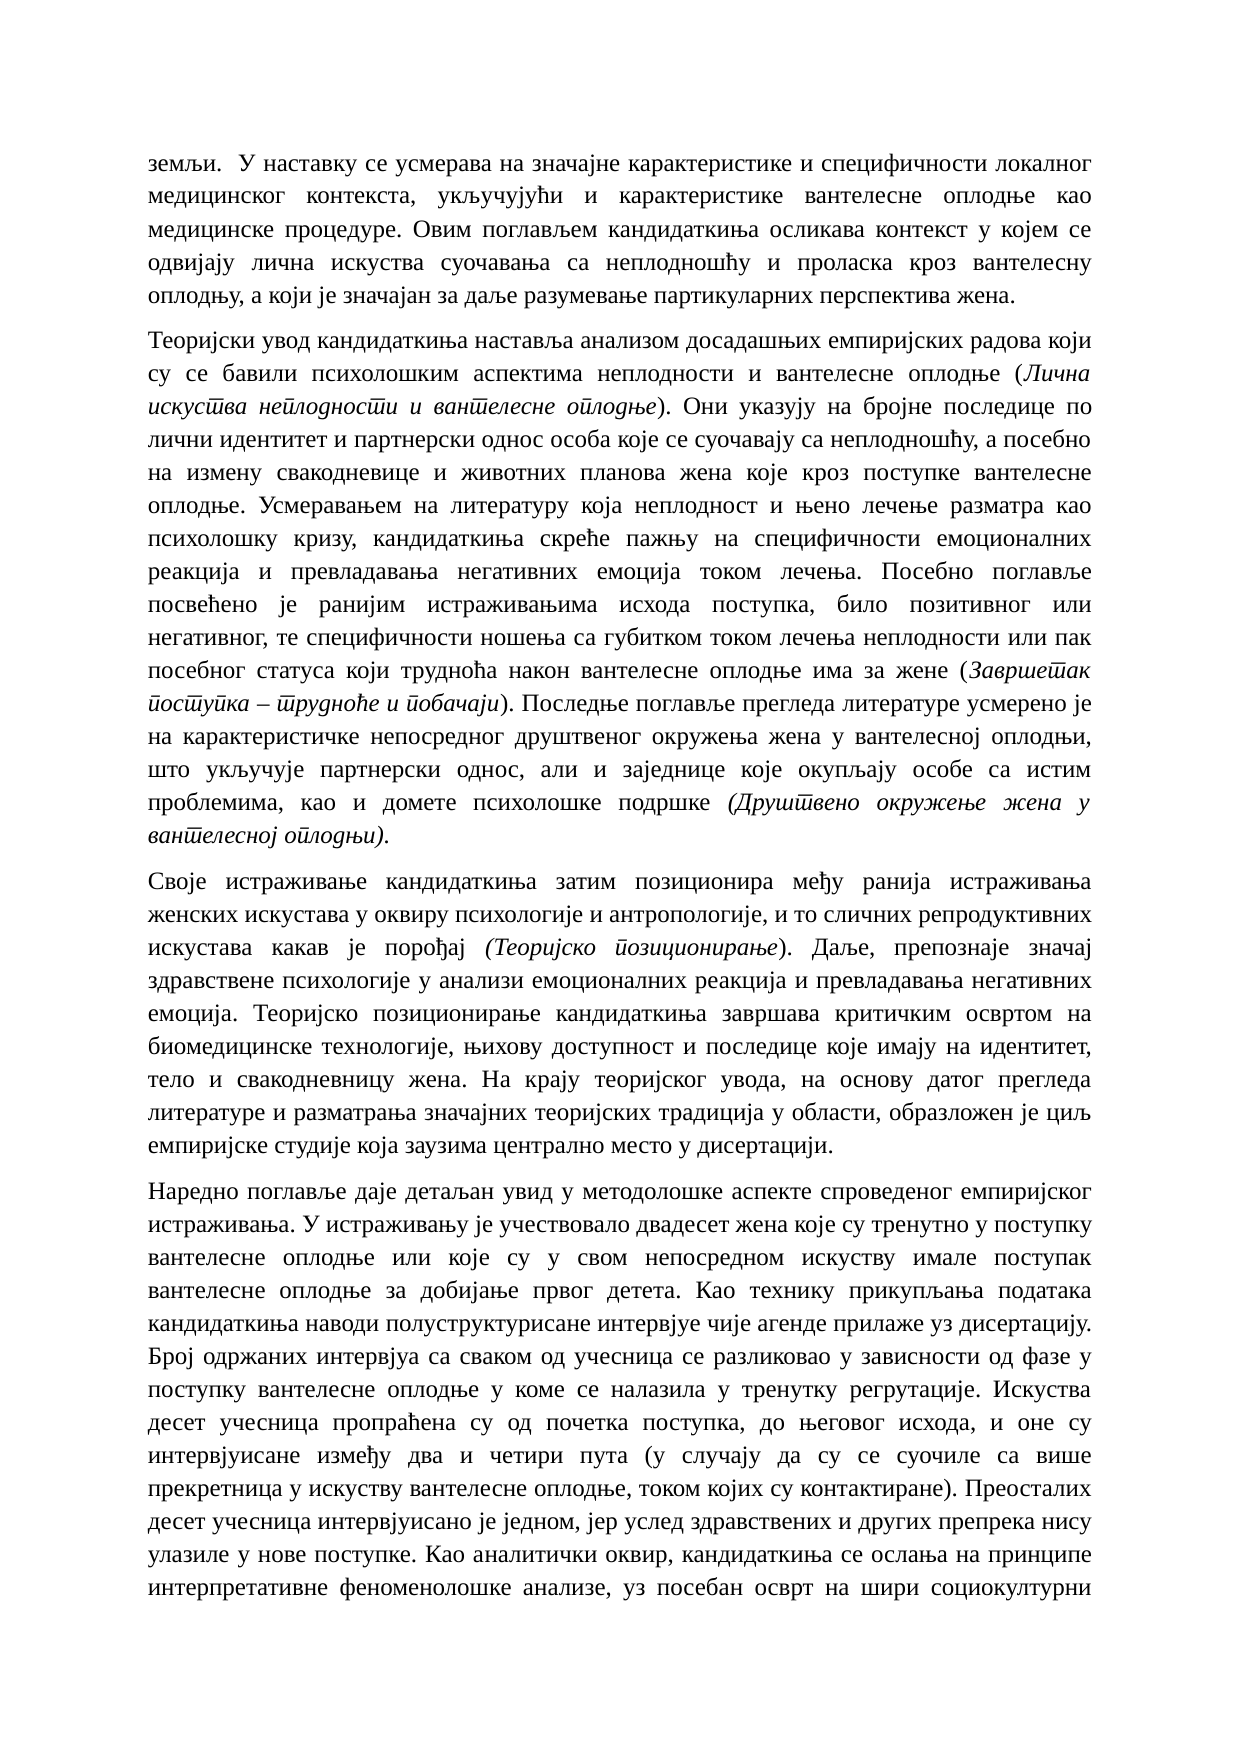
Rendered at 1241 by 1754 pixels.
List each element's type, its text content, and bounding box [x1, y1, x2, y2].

text Своје истраживање кандидаткиња затим позиционира међу ранија истраживања женских искустава у оквиру психологије и антропологије, и то сличних репродуктивних искустава какав је порођај (Теоријско позиционирање). Даље, препознаје значај здравствене психологије у анализи емоционалних реакција и превладавања негативних емоција. Теоријско позиционирање кандидаткиња завршава критичким освртом на биомедицинске технологије, њихову доступност и последице које имају на идентитет, тело и свакодневницу жена. На крају теоријског увода, на основу датог прегледа литературе и разматрања значајних теоријских традиција у области, образложен је циљ емпиријске студије која заузима централно место у дисертацији. [148, 866, 1093, 1159]
text Теоријски увод кандидаткиња наставља анализом досадашњих емпиријских радова који су се бавили психолошким аспектима неплодности и вантелесне оплодње (Лична искуства неплодности и вантелесне оплодње). Они указују на бројне последице по лични идентитет и партнерски однос особа које се суочавају са неплодношћу, а посебно на измену свакодневице и животних планова жена које кроз поступке вантелесне оплодње. Усмеравањем на литературу која неплодност и њено лечење разматра као психолошку кризу, кандидаткиња скреће пажњу на специфичности емоционалних реакција и превладавања негативних емоција током лечења. Посебно поглавље посвећено је ранијим истраживањима исхода поступка, било позитивног или негативног, те специфичности ношења са губитком током лечења неплодности или пак посебног статуса који трудноћа након вантелесне оплодње има за жене (Завршетак поступка – трудноће и побачаји). Последње поглавље прегледа литературе усмерено је на карактеристичке непосредног друштвеног окружења жена у вантелесној оплодњи, што укључује партнерски однос, али и заједнице које окупљају особе са истим проблемима, као и домете психолошке подршке (Друштвено окружење жена у вантелесној оплодњи). [148, 325, 1093, 849]
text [148, 1176, 1093, 1601]
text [148, 148, 1093, 308]
